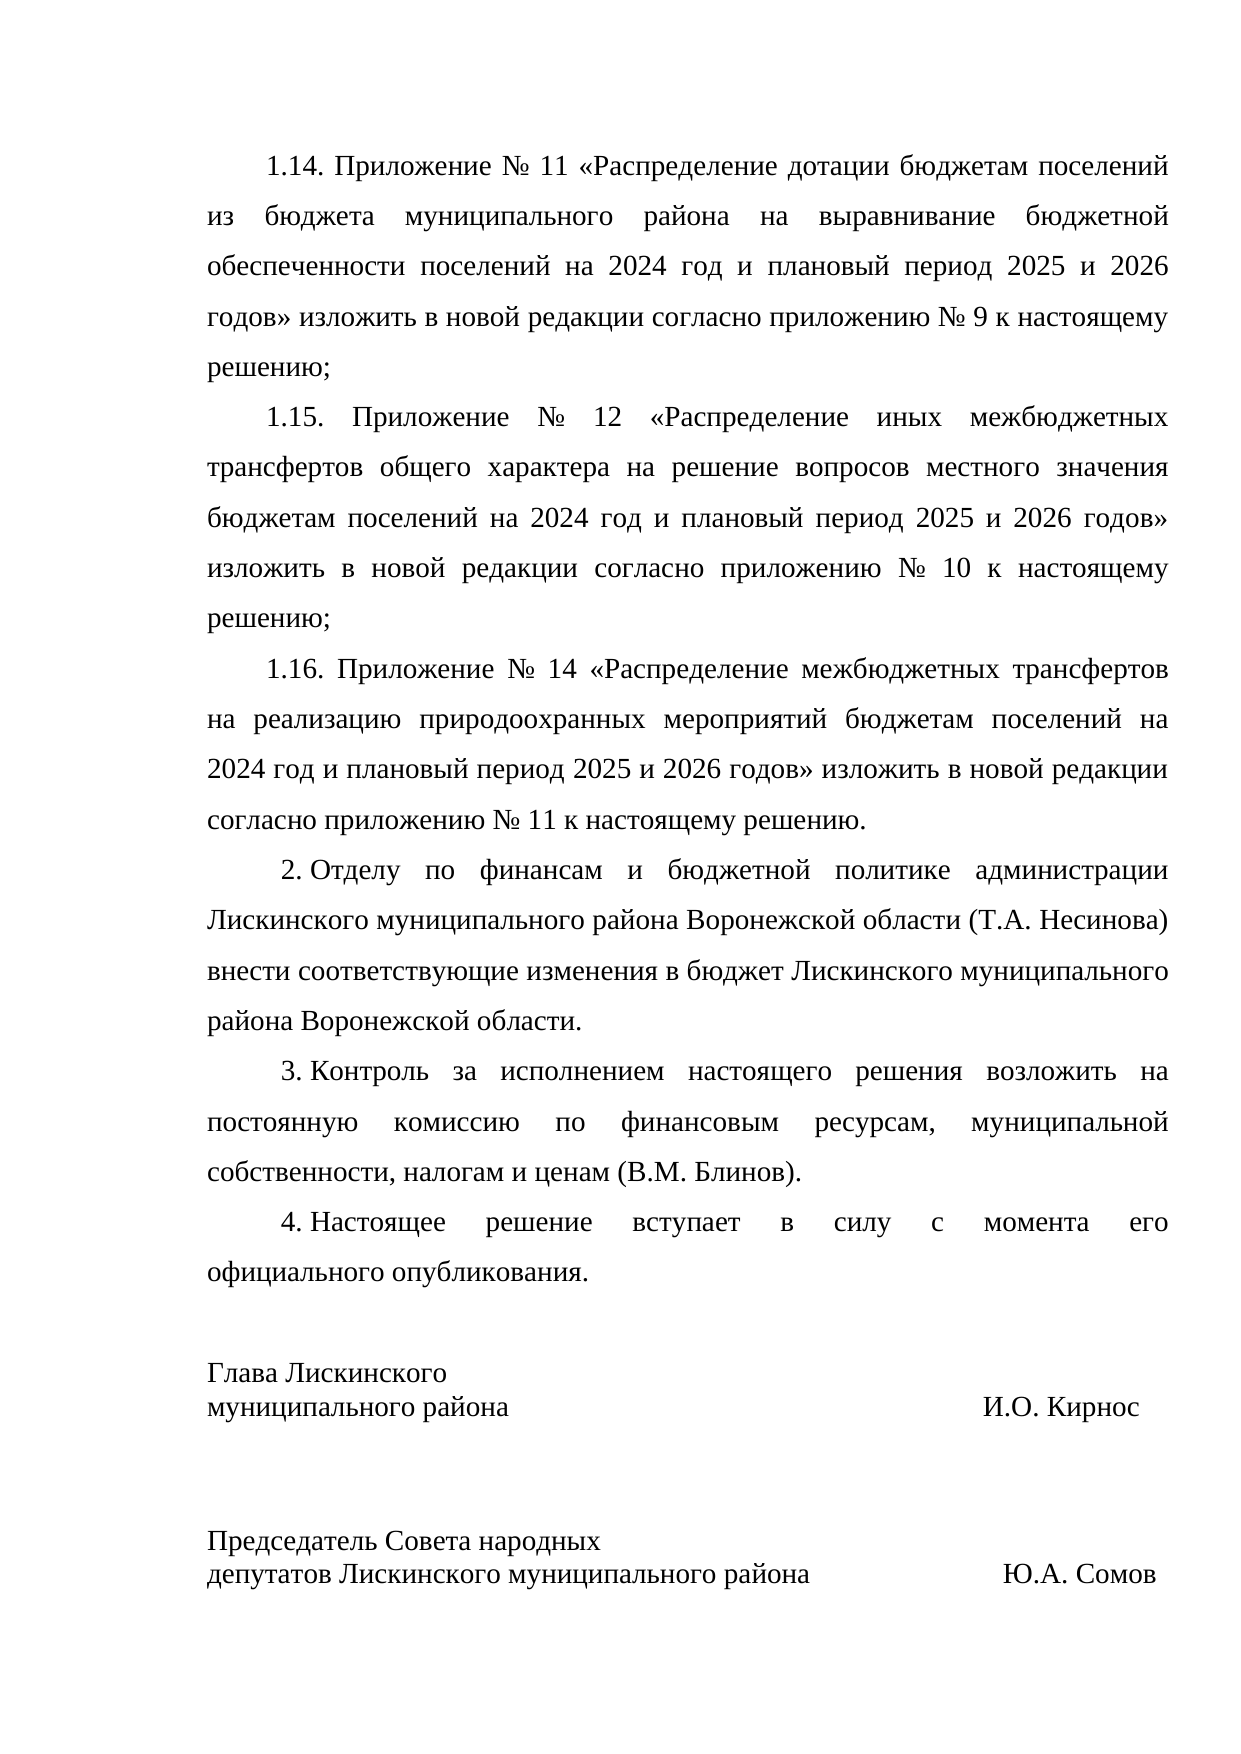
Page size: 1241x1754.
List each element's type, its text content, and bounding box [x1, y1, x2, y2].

text 3. Контроль за исполнением настоящего решения возложить на постоянную комиссию по финансовым ресурсам, муниципальной собственности, налогам и ценам (В.М. Блинов). [207, 1053, 1169, 1187]
text 1.16. Приложение № 14 «Распределение межбюджетных трансфертов на реализацию природоохранных мероприятий бюджетам поселений на 2024 год и плановый период 2025 и 2026 годов» изложить в новой редакции согласно приложению № 11 к настоящему решению. [207, 651, 1169, 835]
text 4. Настоящее решение вступает в силу с момента его официального опубликования. [207, 1204, 1169, 1288]
text депутатов Лискинского муниципального района Ю.А. Сомов [207, 1556, 1169, 1590]
text Глава Лискинского [207, 1355, 1169, 1389]
text 1.14. Приложение № 11 «Распределение дотации бюджетам поселений из бюджета муниципального района на выравнивание бюджетной обеспеченности поселений на 2024 год и плановый период 2025 и 2026 годов» изложить в новой редакции согласно приложению № 9 к настоящему решению; [207, 148, 1169, 382]
text муниципального района И.О. Кирнос [207, 1389, 1169, 1422]
text 2. Отделу по финансам и бюджетной политике администрации Лискинского муниципального района Воронежской области (Т.А. Несинова) внести соответствующие изменения в бюджет Лискинского муниципального района Воронежской области. [207, 852, 1169, 1037]
text 1.15. Приложение № 12 «Распределение иных межбюджетных трансфертов общего характера на решение вопросов местного значения бюджетам поселений на 2024 год и плановый период 2025 и 2026 годов» изложить в новой редакции согласно приложению № 10 к настоящему решению; [207, 399, 1169, 634]
text Председатель Совета народных [207, 1523, 1169, 1556]
